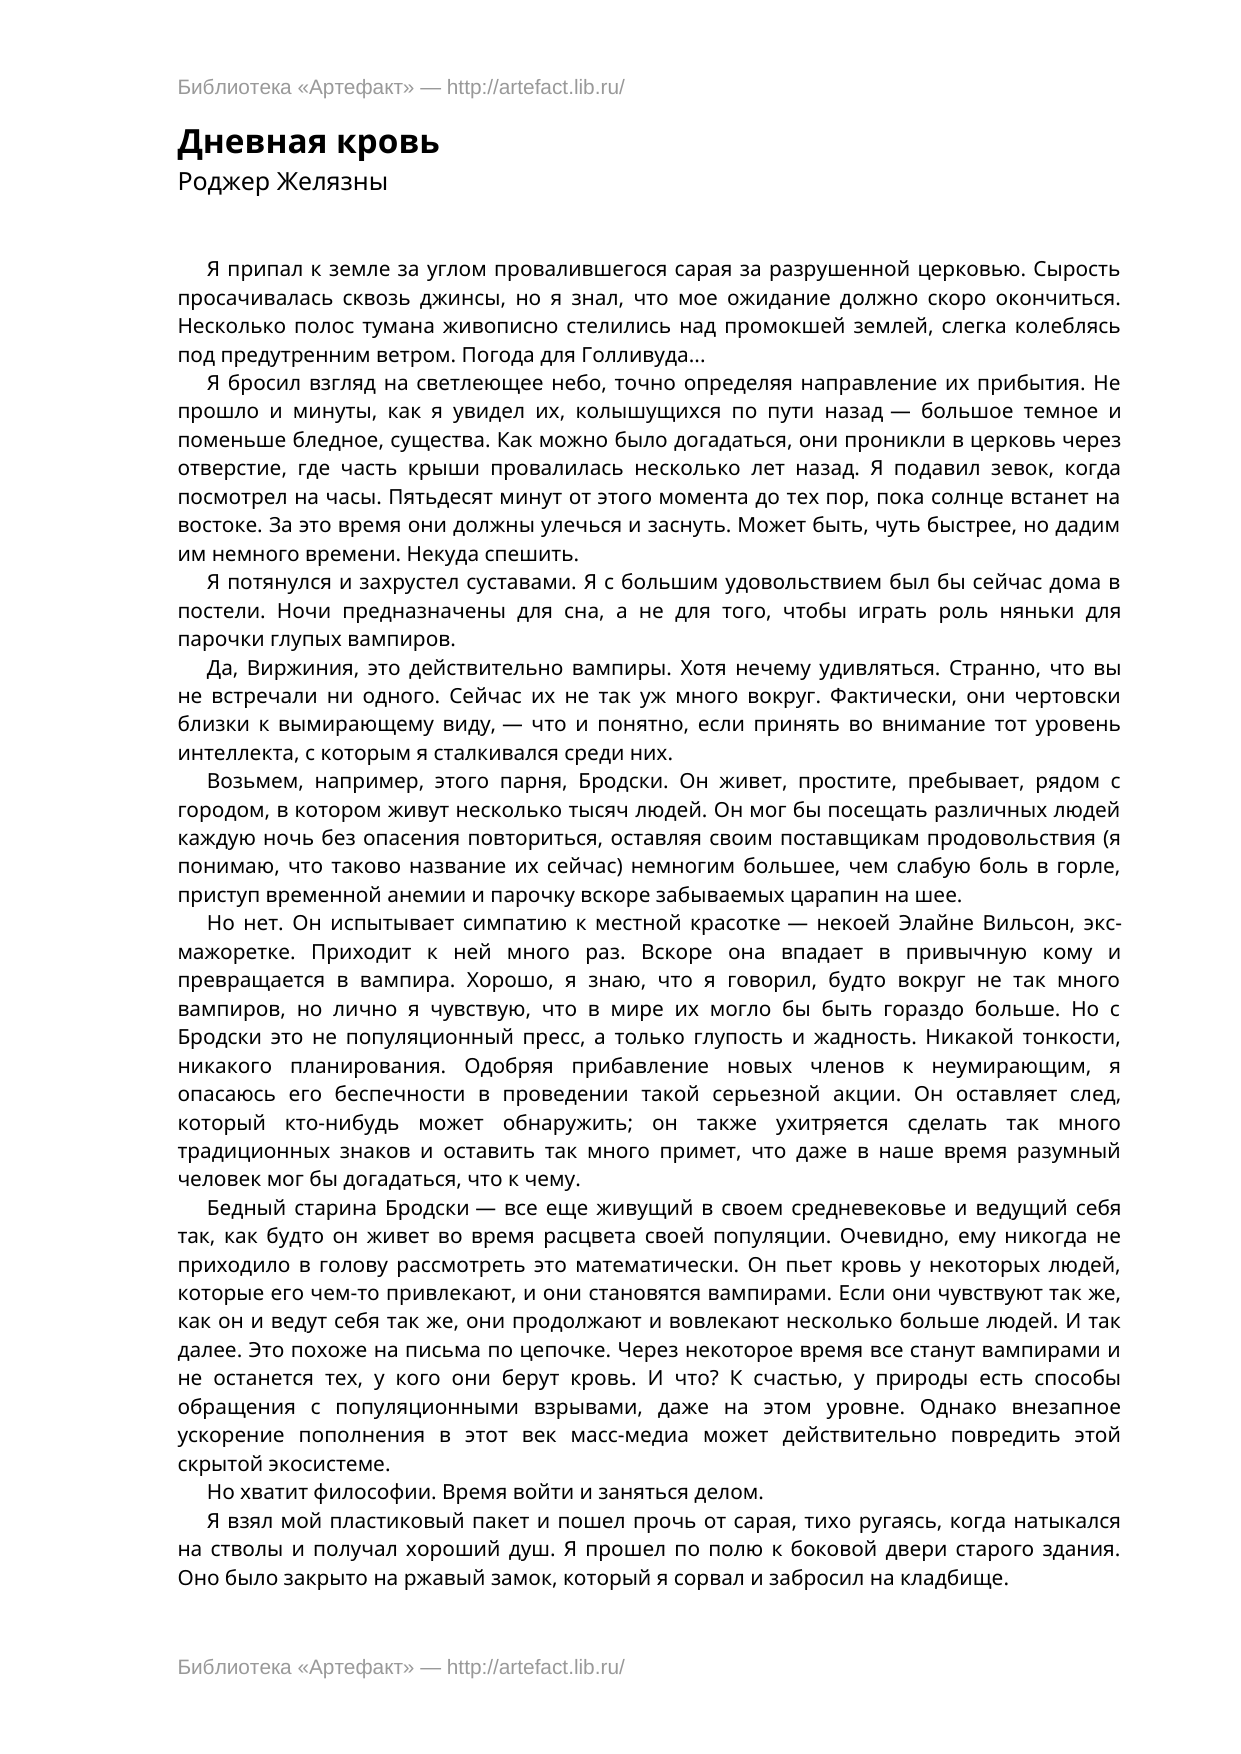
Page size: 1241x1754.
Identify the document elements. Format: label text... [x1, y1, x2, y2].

text Но нет. Он испытывает симпатию к местной красотке — некоей Элайне Вильсон, экс-мажоретке. Приходит к ней много раз. Вскоре она впадает в привычную кому и превращается в вампира. Хорошо, я знаю, что я говорил, будто вокруг не так много вампиров, но лично я чувствую, что в мире их могло бы быть гораздо больше. Но с Бродски это не популяционный пресс, а только глупость и жадность. Никакой тонкости, никакого планирования. Одобряя прибавление новых членов к неумирающим, я опасаюсь его беспечности в проведении такой серьезной акции. Он оставляет след, который кто-нибудь может обнаружить; он также ухитряется сделать так много традиционных знаков и оставить так много примет, что даже в наше время разумный человек мог бы догадаться, что к чему. [177, 908, 1122, 1193]
text Да, Виржиния, это действительно вампиры. Хотя нечему удивляться. Странно, что вы не встречали ни одного. Сейчас их не так уж много вокруг. Фактически, они чертовски близки к вымирающему виду, — что и понятно, если принять во внимание тот уровень интеллекта, с которым я сталкивался среди них. [177, 653, 1122, 766]
text Бедный старина Бродски — все еще живущий в своем средневековье и ведущий себя так, как будто он живет во время расцвета своей популяции. Очевидно, ему никогда не приходило в голову рассмотреть это математически. Он пьет кровь у некоторых людей, которые его чем-то привлекают, и они становятся вампирами. Если они чувствуют так же, как он и ведут себя так же, они продолжают и вовлекают несколько больше людей. И так далее. Это похоже на письма по цепочке. Через некоторое время все станут вампирами и не останется тех, у кого они берут кровь. И что? К счастью, у природы есть способы обращения с популяционными взрывами, даже на этом уровне. Однако внезапное ускорение пополнения в этот век масс-медиа может действительно повредить этой скрытой экосистеме. [177, 1193, 1122, 1477]
subtitle Роджер Желязны [177, 163, 1122, 198]
text Я припал к земле за углом провалившегося сарая за разрушенной церковью. Сырость просачивалась сквозь джинсы, но я знал, что мое ожидание должно скоро окончиться. Несколько полос тумана живописно стелились над промокшей землей, слегка колеблясь под предутренним ветром. Погода для Голливуда... [177, 254, 1122, 368]
text Я бросил взгляд на светлеющее небо, точно определяя направление их прибытия. Не прошло и минуты, как я увидел их, колышущихся по пути назад — большое темное и поменьше бледное, существа. Как можно было догадаться, они проникли в церковь через отверстие, где часть крыши провалилась несколько лет назад. Я подавил зевок, когда посмотрел на часы. Пятьдесят минут от этого момента до тех пор, пока солнце встанет на востоке. За это время они должны улечься и заснуть. Может быть, чуть быстрее, но дадим им немного времени. Некуда спешить. [177, 368, 1122, 567]
text Я взял мой пластиковый пакет и пошел прочь от сарая, тихо ругаясь, когда натыкался на стволы и получал хороший душ. Я прошел по полю к боковой двери старого здания. Оно было закрыто на ржавый замок, который я сорвал и забросил на кладбище. [177, 1506, 1122, 1591]
subtitle Дневная кровь [177, 118, 1122, 163]
text Я потянулся и захрустел суставами. Я с большим удовольствием был бы сейчас дома в постели. Ночи предназначены для сна, а не для того, чтобы играть роль няньки для парочки глупых вампиров. [177, 567, 1122, 653]
text Возьмем, например, этого парня, Бродски. Он живет, простите, пребывает, рядом с городом, в котором живут несколько тысяч людей. Он мог бы посещать различных людей каждую ночь без опасения повториться, оставляя своим поставщикам продовольствия (я понимаю, что таково название их сейчас) немногим большее, чем слабую боль в горле, приступ временной анемии и парочку вскоре забываемых царапин на шее. [177, 766, 1122, 908]
text Но хватит философии. Время войти и заняться делом. [177, 1477, 1122, 1506]
